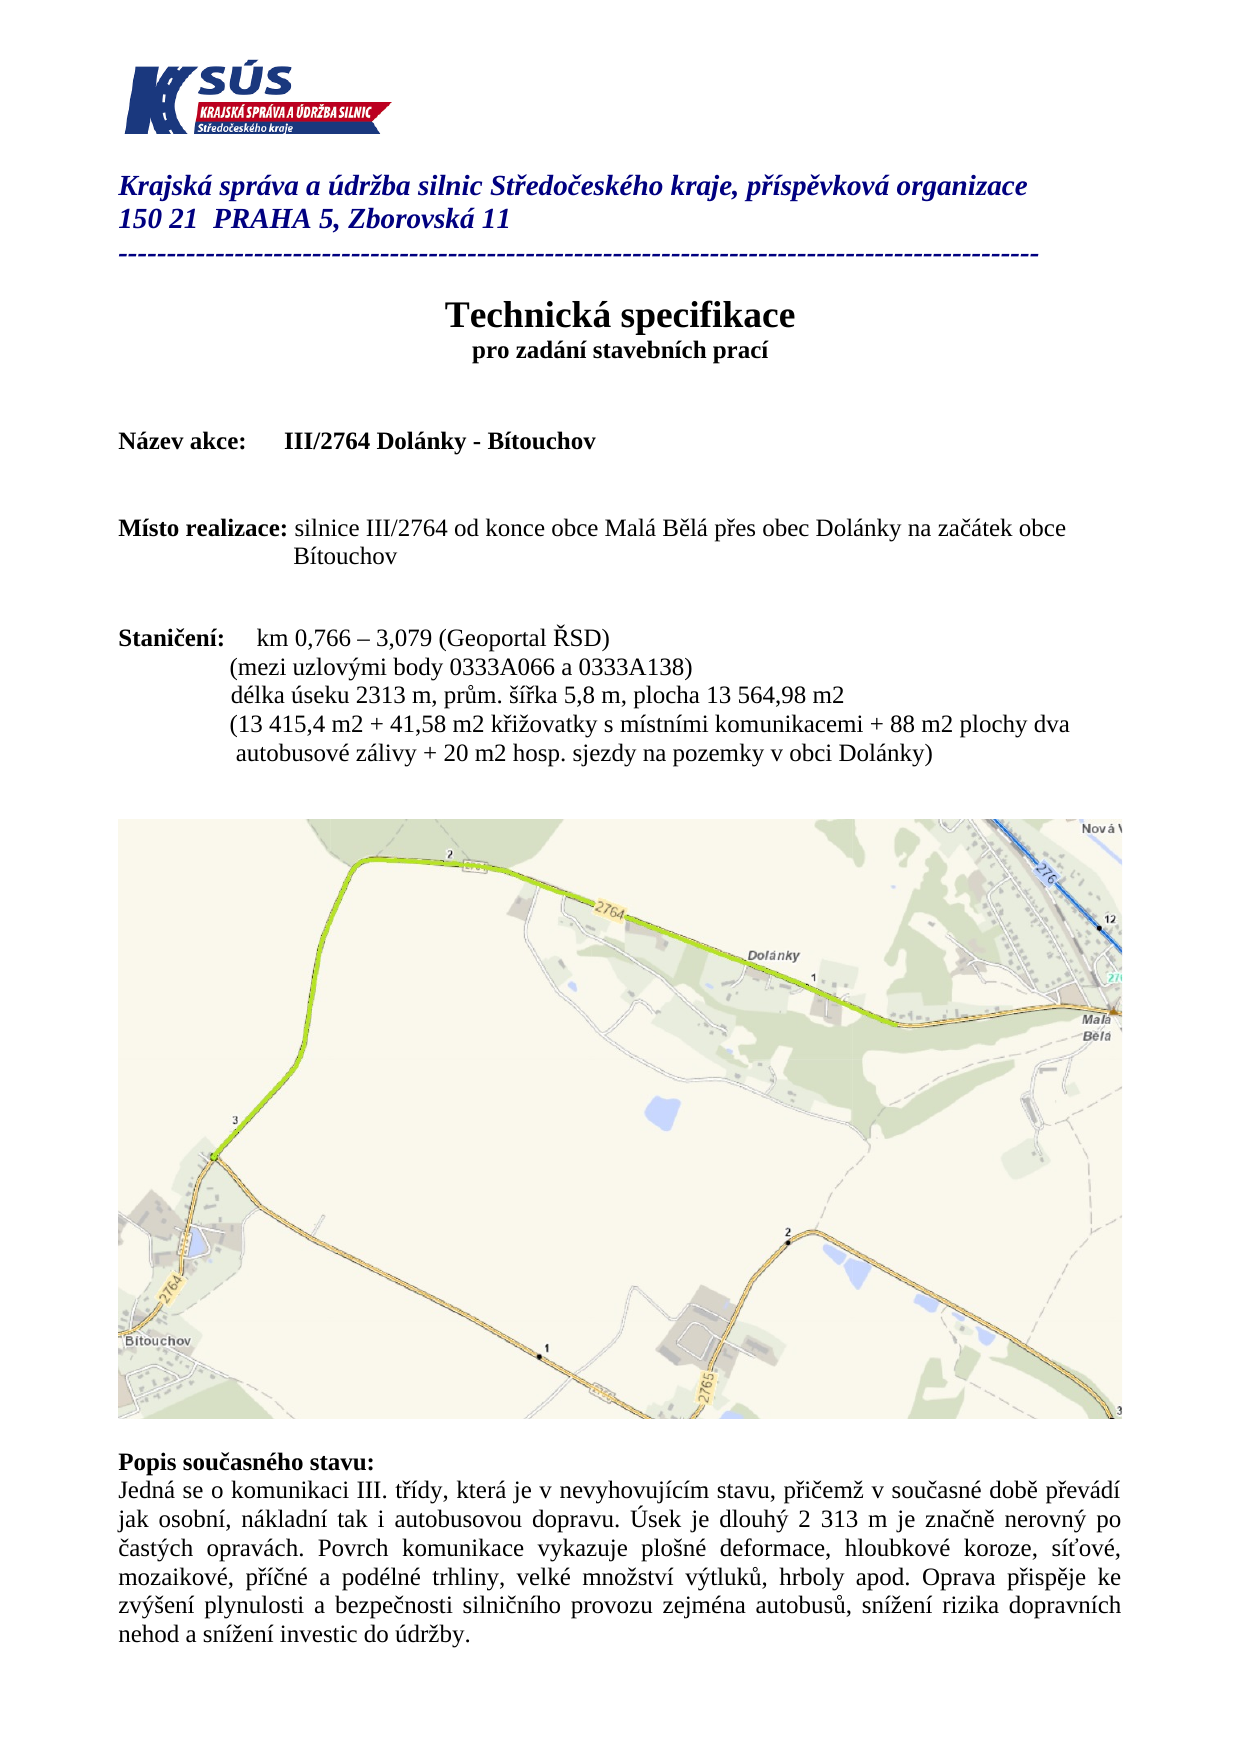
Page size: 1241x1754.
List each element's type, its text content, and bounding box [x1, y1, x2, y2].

text Název akce: III/2764 Dolánky - Bítouchov [118, 426, 1122, 455]
text (mezi uzlovými body 0333A066 a 0333A138) [192, 652, 1122, 681]
text Jedná se o komunikaci III. třídy, která je v nevyhovujícím stavu, přičemž v současné době převádí jak osobní, nákladní tak i autobusovou dopravu. Úsek je dlouhý 2 313 m je značně nerovný po častých opravách. Povrch komunikace vykazuje plošné deformace, hloubkové koroze, síťové, mozaikové, příčné a podélné trhliny, velké množství výtluků, hrboly apod. Oprava přispěje ke zvýšení plynulosti a bezpečnosti silničního provozu zejména autobusů, snížení rizika dopravních nehod a snížení investic do údržby. [118, 1476, 1122, 1648]
picture [118, 819, 1123, 1419]
text Technická specifikace [118, 292, 1122, 335]
text pro zadání stavebních prací [118, 335, 1122, 364]
text Staničení: km 0,766 – 3,079 (Geoportal ŘSD) [118, 623, 1122, 652]
text Bítouchov [118, 541, 1122, 570]
text Místo realizace: silnice III/2764 od konce obce Malá Bělá přes obec Dolánky na začátek obce [118, 513, 1122, 541]
text (13 415,4 m2 + 41,58 m2 křižovatky s místními komunikacemi + 88 m2 plochy dva [192, 709, 1122, 738]
text autobusové zálivy + 20 m2 hosp. sjezdy na pozemky v obci Dolánky) [192, 738, 1122, 767]
picture [118, 59, 392, 134]
text délka úseku 2313 m, prům. šířka 5,8 m, plocha 13 564,98 m2 [118, 681, 1122, 709]
text Popis současného stavu: [118, 1447, 1122, 1476]
